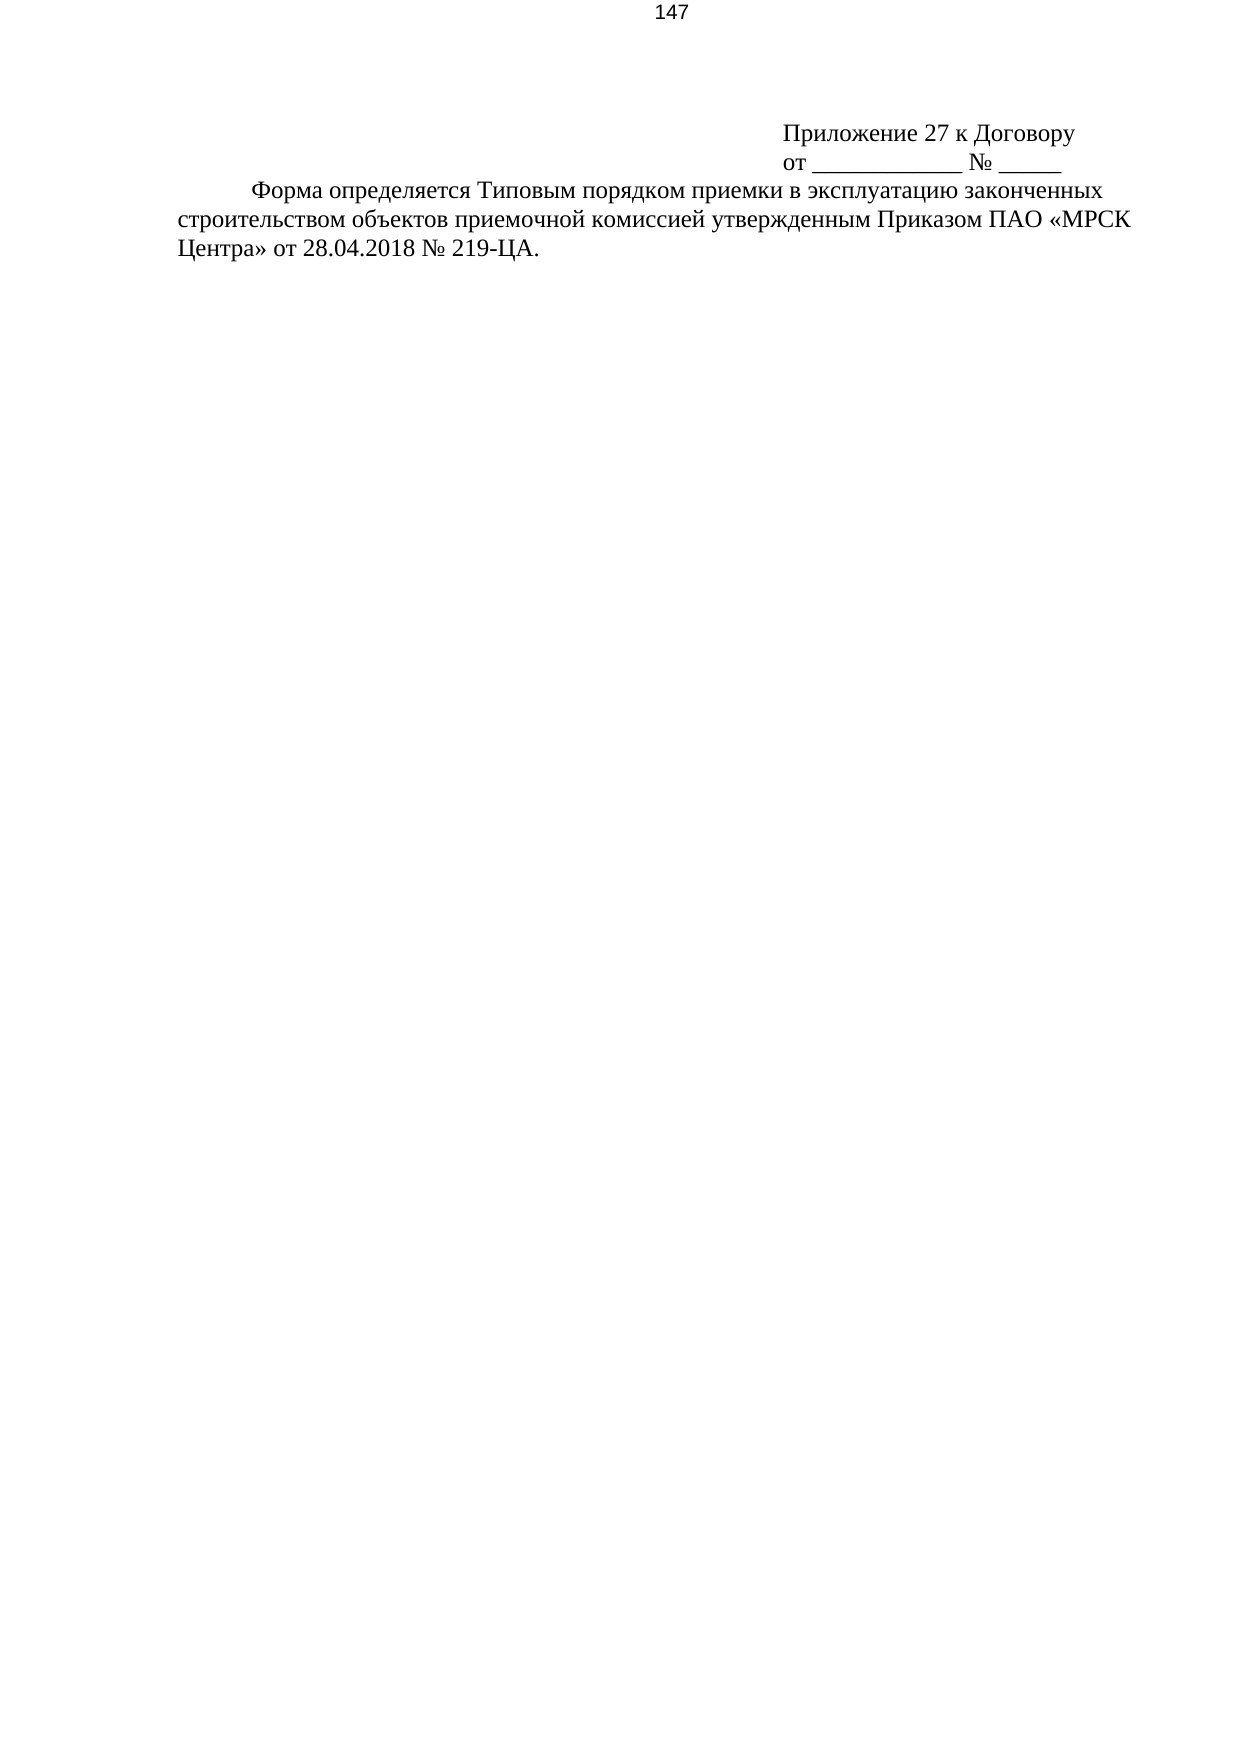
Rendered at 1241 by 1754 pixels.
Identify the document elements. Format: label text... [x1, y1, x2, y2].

text Форма определяется Типовым порядком приемки в эксплуатацию законченных строительством объектов приемочной комиссией утвержденным Приказом ПАО «МРСК Центра» от 28.04.2018 № 219-ЦА. [177, 176, 1166, 262]
text Приложение 27 к Договору [783, 118, 1166, 147]
text от ____________ № _____ [783, 147, 1166, 176]
